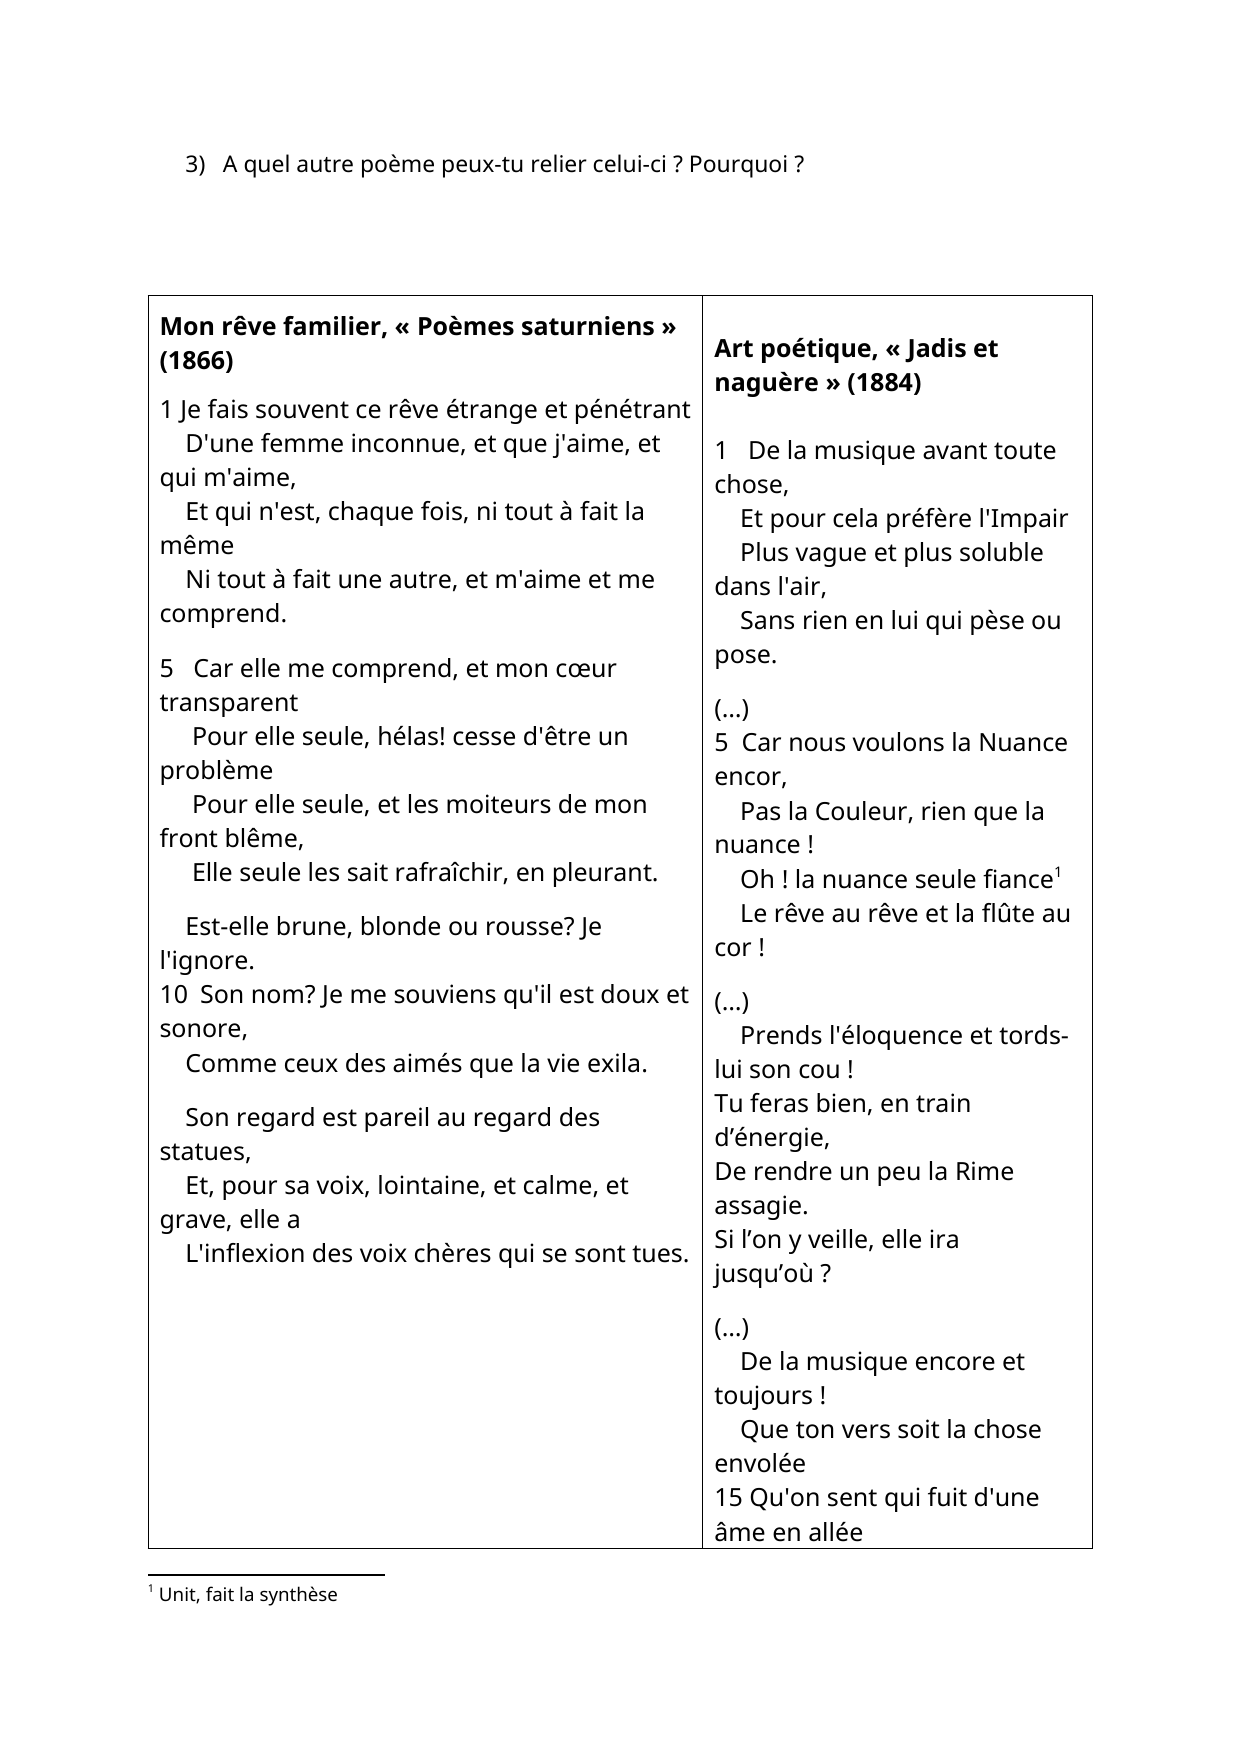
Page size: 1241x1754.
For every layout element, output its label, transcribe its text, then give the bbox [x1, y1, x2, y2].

list A quel autre poème peux-tu relier celui-ci ? Pourquoi ? [185, 148, 1093, 179]
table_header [703, 296, 1092, 1548]
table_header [149, 296, 702, 1548]
